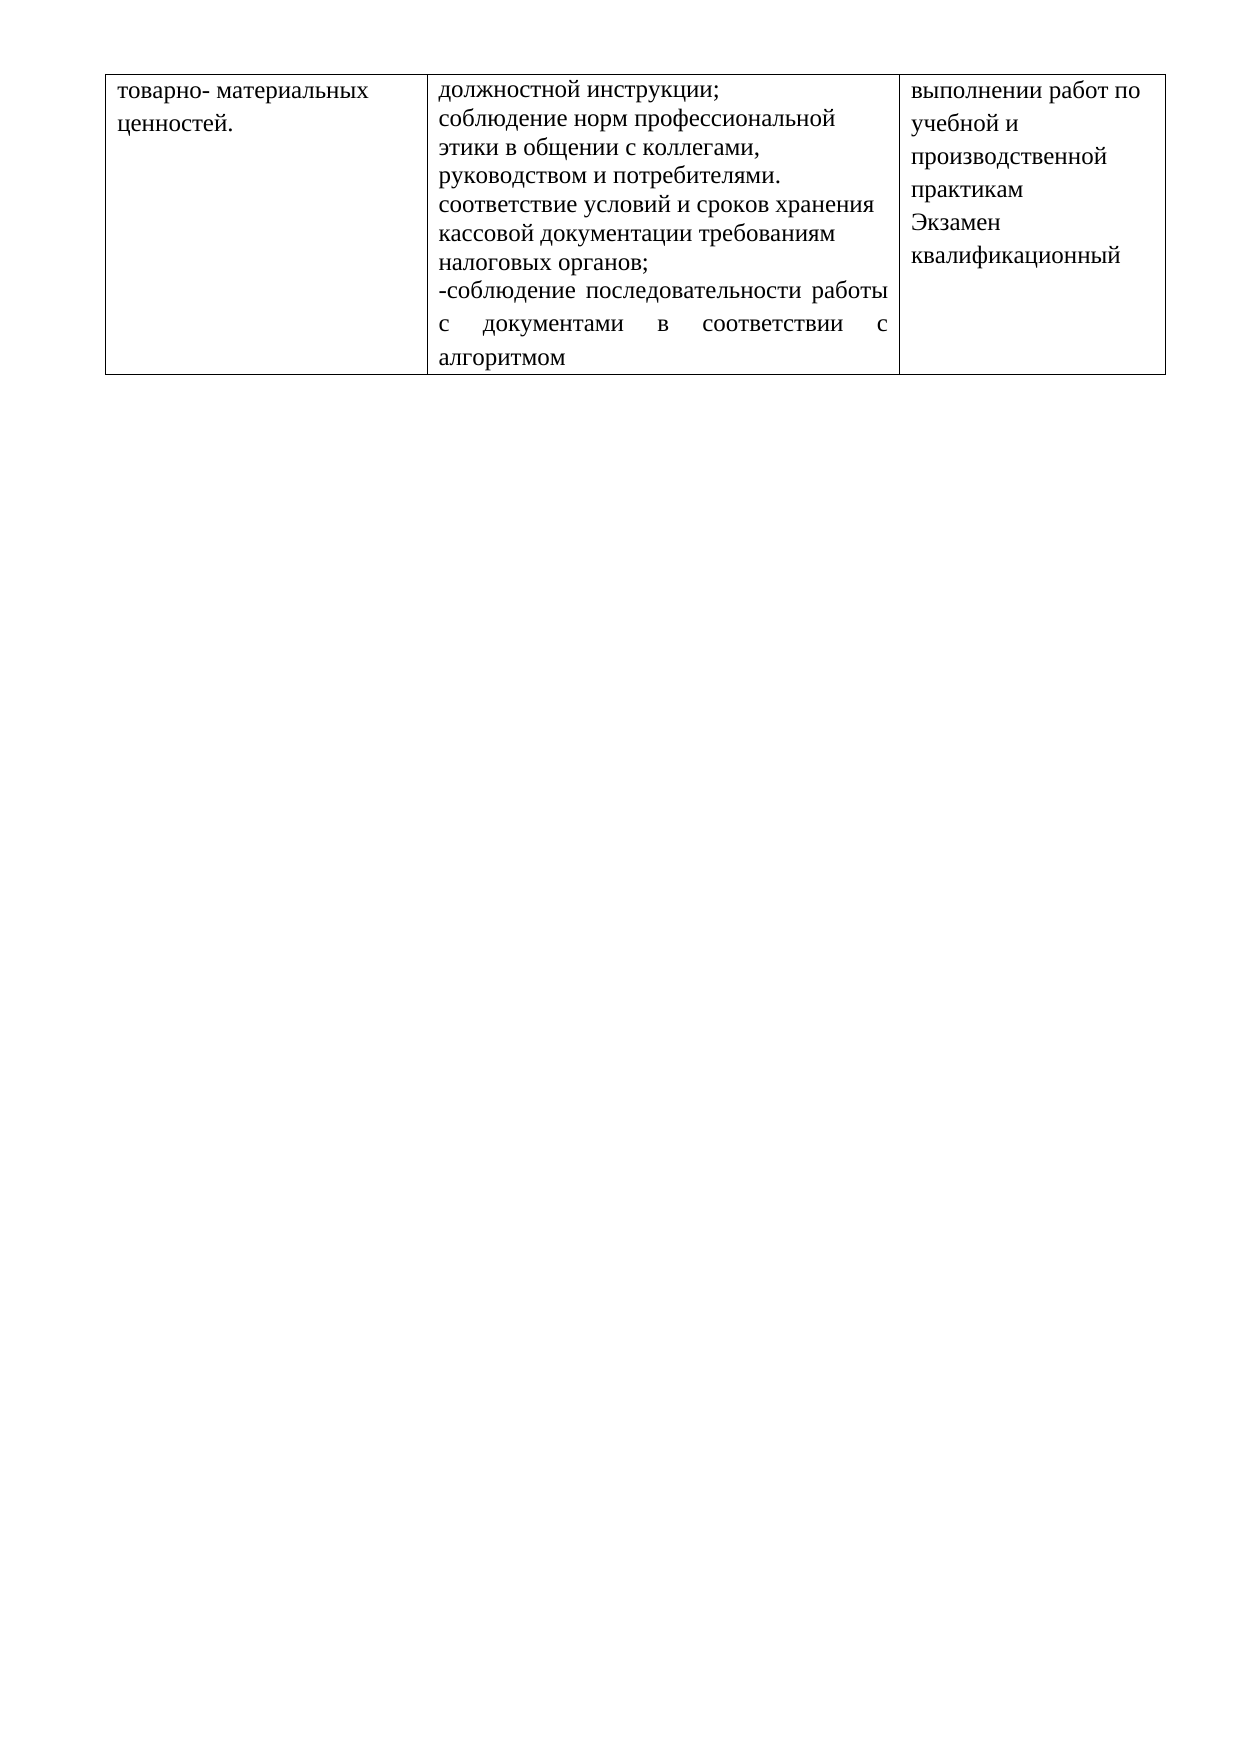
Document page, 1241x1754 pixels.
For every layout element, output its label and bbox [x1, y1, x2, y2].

table_cell [428, 75, 899, 374]
table_cell [106, 75, 427, 374]
